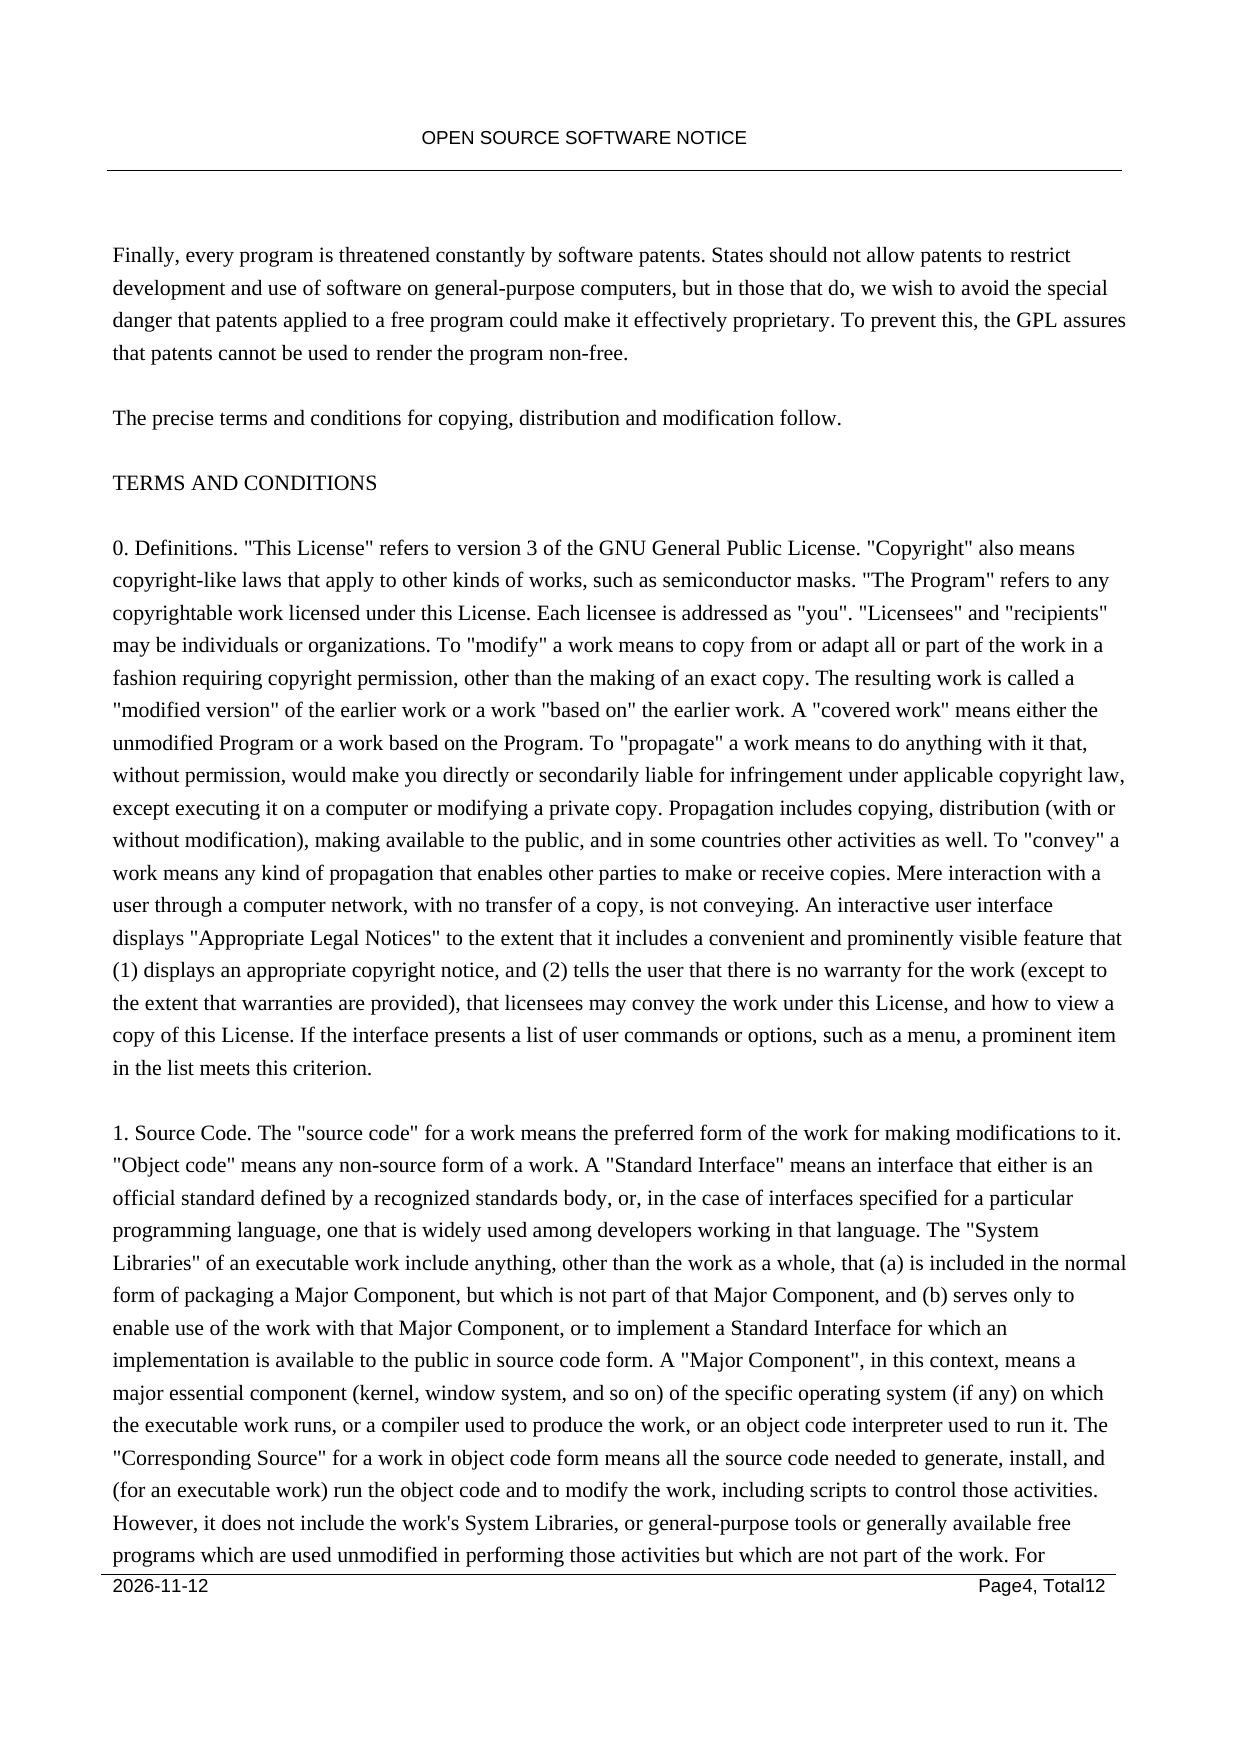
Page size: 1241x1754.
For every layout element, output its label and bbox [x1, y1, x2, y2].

text [112, 206, 1128, 1571]
